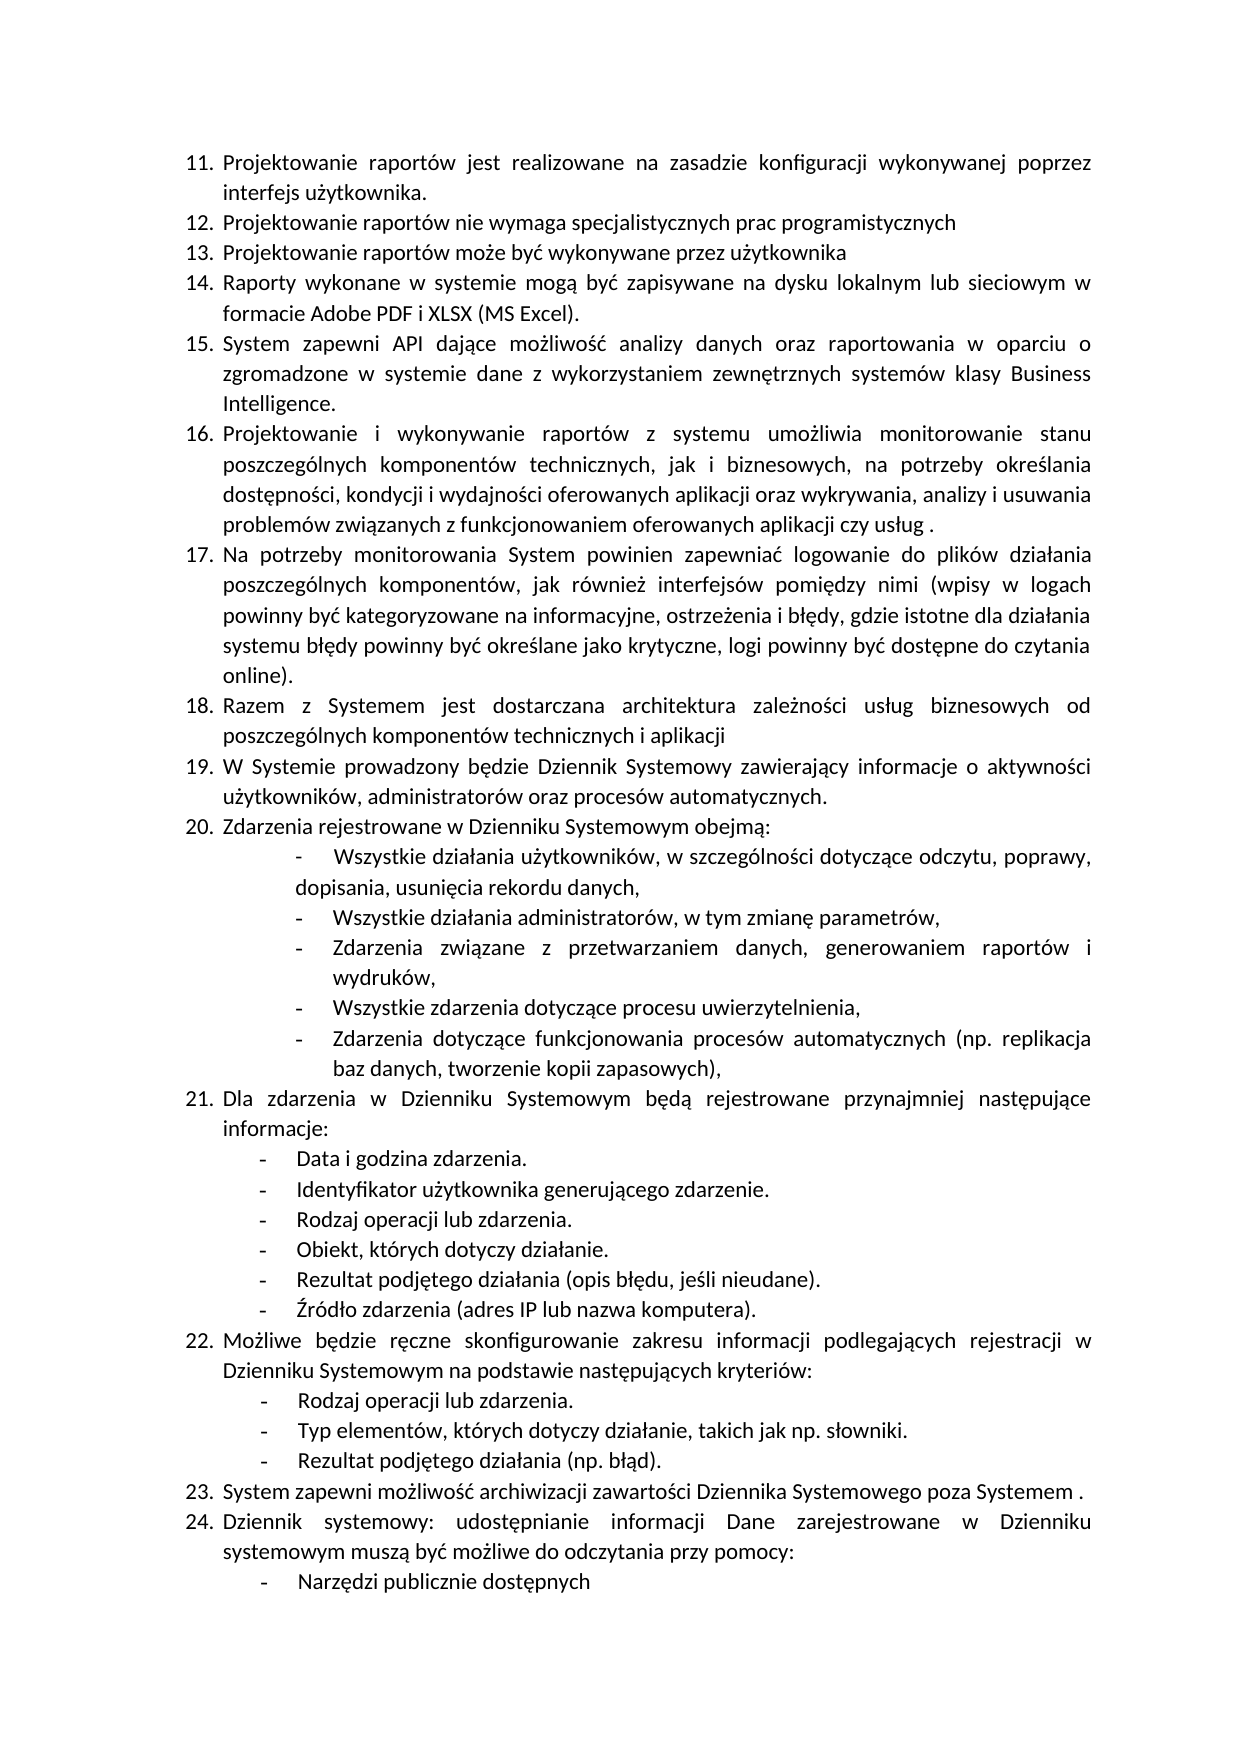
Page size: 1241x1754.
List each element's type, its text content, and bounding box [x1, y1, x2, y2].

list Rodzaj operacji lub zdarzenia. [259, 1205, 1093, 1233]
list Obiekt, których dotyczy działanie. [259, 1235, 1093, 1263]
list - Wszystkie działania użytkowników, w szczególności dotyczące odczytu, poprawy, dopisania, usunięcia rekordu danych, [295, 842, 1093, 901]
list Zdarzenia dotyczące funkcjonowania procesów automatycznych (np. replikacja baz danych, tworzenie kopii zapasowych), [295, 1024, 1093, 1082]
list System zapewni możliwość archiwizacji zawartości Dziennika Systemowego poza Systemem . [185, 1477, 1093, 1505]
list System zapewni API dające możliwość analizy danych oraz raportowania w oparciu o zgromadzone w systemie dane z wykorzystaniem zewnętrznych systemów klasy Business Intelligence. [185, 329, 1093, 417]
list Zdarzenia rejestrowane w Dzienniku Systemowym obejmą: [185, 812, 1093, 840]
list Projektowanie raportów nie wymaga specjalistycznych prac programistycznych [185, 208, 1093, 236]
list Rodzaj operacji lub zdarzenia. [260, 1386, 1093, 1414]
list Możliwe będzie ręczne skonfigurowanie zakresu informacji podlegających rejestracji w Dzienniku Systemowym na podstawie następujących kryteriów: [185, 1326, 1093, 1384]
list Dla zdarzenia w Dzienniku Systemowym będą rejestrowane przynajmniej następujące informacje: [185, 1084, 1093, 1142]
list Data i godzina zdarzenia. [259, 1144, 1093, 1172]
list Wszystkie działania administratorów, w tym zmianę parametrów, [295, 903, 1093, 931]
list Narzędzi publicznie dostępnych [260, 1567, 1093, 1595]
list Dziennik systemowy: udostępnianie informacji Dane zarejestrowane w Dzienniku systemowym muszą być możliwe do odczytania przy pomocy: [185, 1507, 1093, 1565]
list Projektowanie raportów może być wykonywane przez użytkownika [185, 238, 1093, 266]
list Projektowanie i wykonywanie raportów z systemu umożliwia monitorowanie stanu poszczególnych komponentów technicznych, jak i biznesowych, na potrzeby określania dostępności, kondycji i wydajności oferowanych aplikacji oraz wykrywania, analizy i usuwania problemów związanych z funkcjonowaniem oferowanych aplikacji czy usług . [185, 419, 1093, 538]
list Wszystkie zdarzenia dotyczące procesu uwierzytelnienia, [295, 993, 1093, 1021]
list Razem z Systemem jest dostarczana architektura zależności usług biznesowych od poszczególnych komponentów technicznych i aplikacji [185, 691, 1093, 749]
list Identyfikator użytkownika generującego zdarzenie. [259, 1175, 1093, 1203]
list Typ elementów, których dotyczy działanie, takich jak np. słowniki. [260, 1416, 1093, 1444]
list Na potrzeby monitorowania System powinien zapewniać logowanie do plików działania poszczególnych komponentów, jak również interfejsów pomiędzy nimi (wpisy w logach powinny być kategoryzowane na informacyjne, ostrzeżenia i błędy, gdzie istotne dla działania systemu błędy powinny być określane jako krytyczne, logi powinny być dostępne do czytania online). [185, 540, 1093, 689]
list Projektowanie raportów jest realizowane na zasadzie konfiguracji wykonywanej poprzez interfejs użytkownika. [185, 148, 1093, 206]
list Rezultat podjętego działania (opis błędu, jeśli nieudane). [259, 1265, 1093, 1293]
list Źródło zdarzenia (adres IP lub nazwa komputera). [259, 1296, 1093, 1323]
list Rezultat podjętego działania (np. błąd). [260, 1447, 1093, 1474]
list W Systemie prowadzony będzie Dziennik Systemowy zawierający informacje o aktywności użytkowników, administratorów oraz procesów automatycznych. [185, 752, 1093, 810]
list Zdarzenia związane z przetwarzaniem danych, generowaniem raportów i wydruków, [295, 933, 1093, 991]
list Raporty wykonane w systemie mogą być zapisywane na dysku lokalnym lub sieciowym w formacie Adobe PDF i XLSX (MS Excel). [185, 268, 1093, 327]
